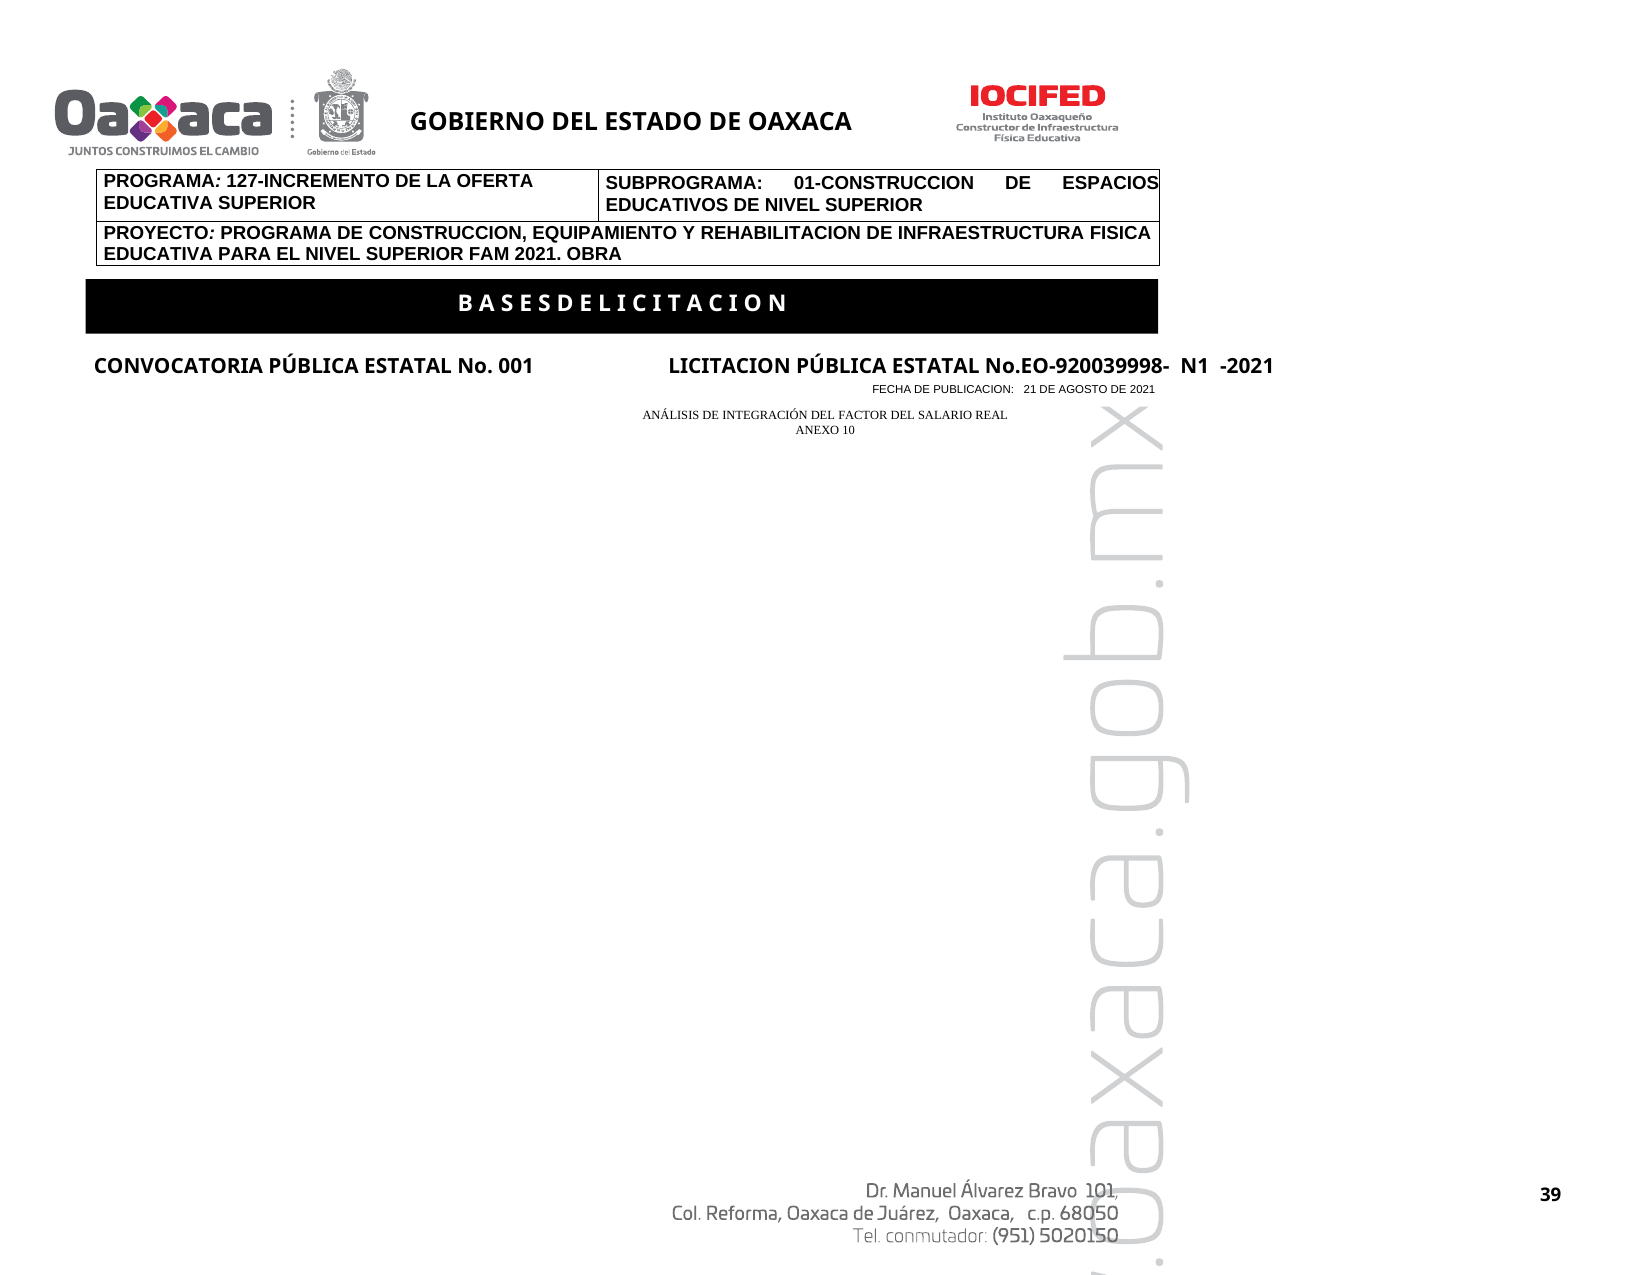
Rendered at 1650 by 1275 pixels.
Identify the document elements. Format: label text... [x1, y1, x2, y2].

text ANEXO 10 [89, 422, 1561, 437]
text ANÁLISIS DE INTEGRACIÓN DEL FACTOR DEL SALARIO REAL [89, 408, 1561, 422]
